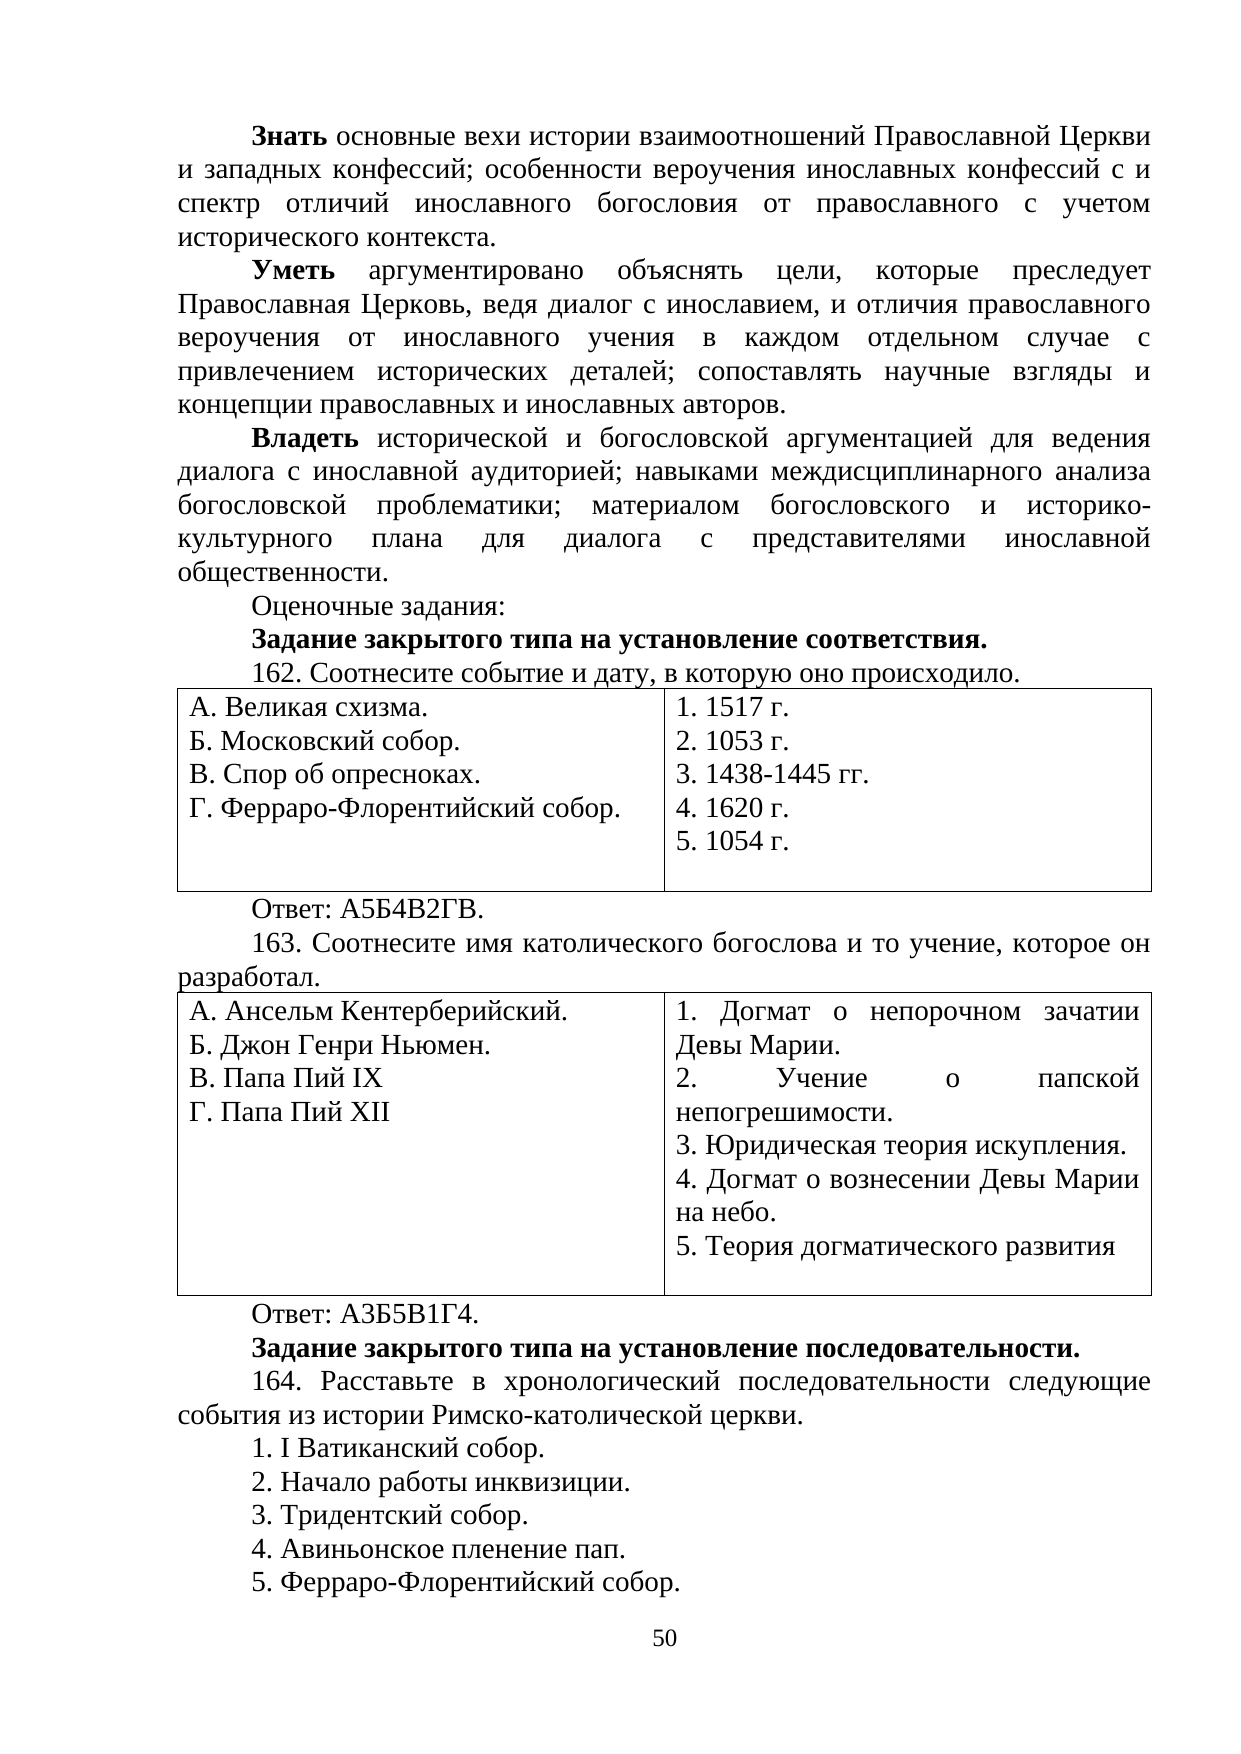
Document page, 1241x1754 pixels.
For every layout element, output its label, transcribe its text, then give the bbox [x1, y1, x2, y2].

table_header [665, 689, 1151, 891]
text 164. Расставьте в хронологический последовательности следующие события из истории Римско-католической церкви. [177, 1363, 1152, 1430]
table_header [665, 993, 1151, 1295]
text Владеть исторической и богословской аргументацией для ведения диалога с инославной аудиторией; навыками междисциплинарного анализа богословской проблематики; материалом богословского и историко-культурного плана для диалога с представителями инославной общественности. [177, 420, 1152, 588]
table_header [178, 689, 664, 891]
text Уметь аргументировано объяснять цели, которые преследует Православная Церковь, ведя диалог с инославием, и отличия православного вероучения от инославного учения в каждом отдельном случае с привлечением исторических деталей; сопоставлять научные взгляды и концепции православных и инославных авторов. [177, 252, 1152, 420]
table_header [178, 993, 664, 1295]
text 4. Авиньонское пленение пап. [177, 1531, 1152, 1564]
text 2. Начало работы инквизиции. [177, 1464, 1152, 1497]
text 3. Тридентский собор. [177, 1497, 1152, 1531]
text 163. Соотнесите имя католического богослова и то учение, которое он разработал. [177, 925, 1152, 992]
text Знать основные вехи истории взаимоотношений Православной Церкви и западных конфессий; особенности вероучения инославных конфессий с и спектр отличий инославного богословия от православного с учетом исторического контекста. [177, 118, 1152, 252]
text 1. I Ватиканский собор. [177, 1430, 1152, 1464]
text Оценочные задания: [177, 588, 1152, 621]
text Задание закрытого типа на установление последовательности. [177, 1330, 1152, 1363]
text 5. Ферраро-Флорентийский собор. [177, 1564, 1152, 1598]
text Ответ: А3Б5В1Г4. [177, 1296, 1152, 1330]
text 162. Соотнесите событие и дату, в которую оно происходило. [177, 655, 1152, 688]
text Задание закрытого типа на установление соответствия. [177, 621, 1152, 655]
text Ответ: А5Б4В2ГВ. [177, 892, 1152, 925]
